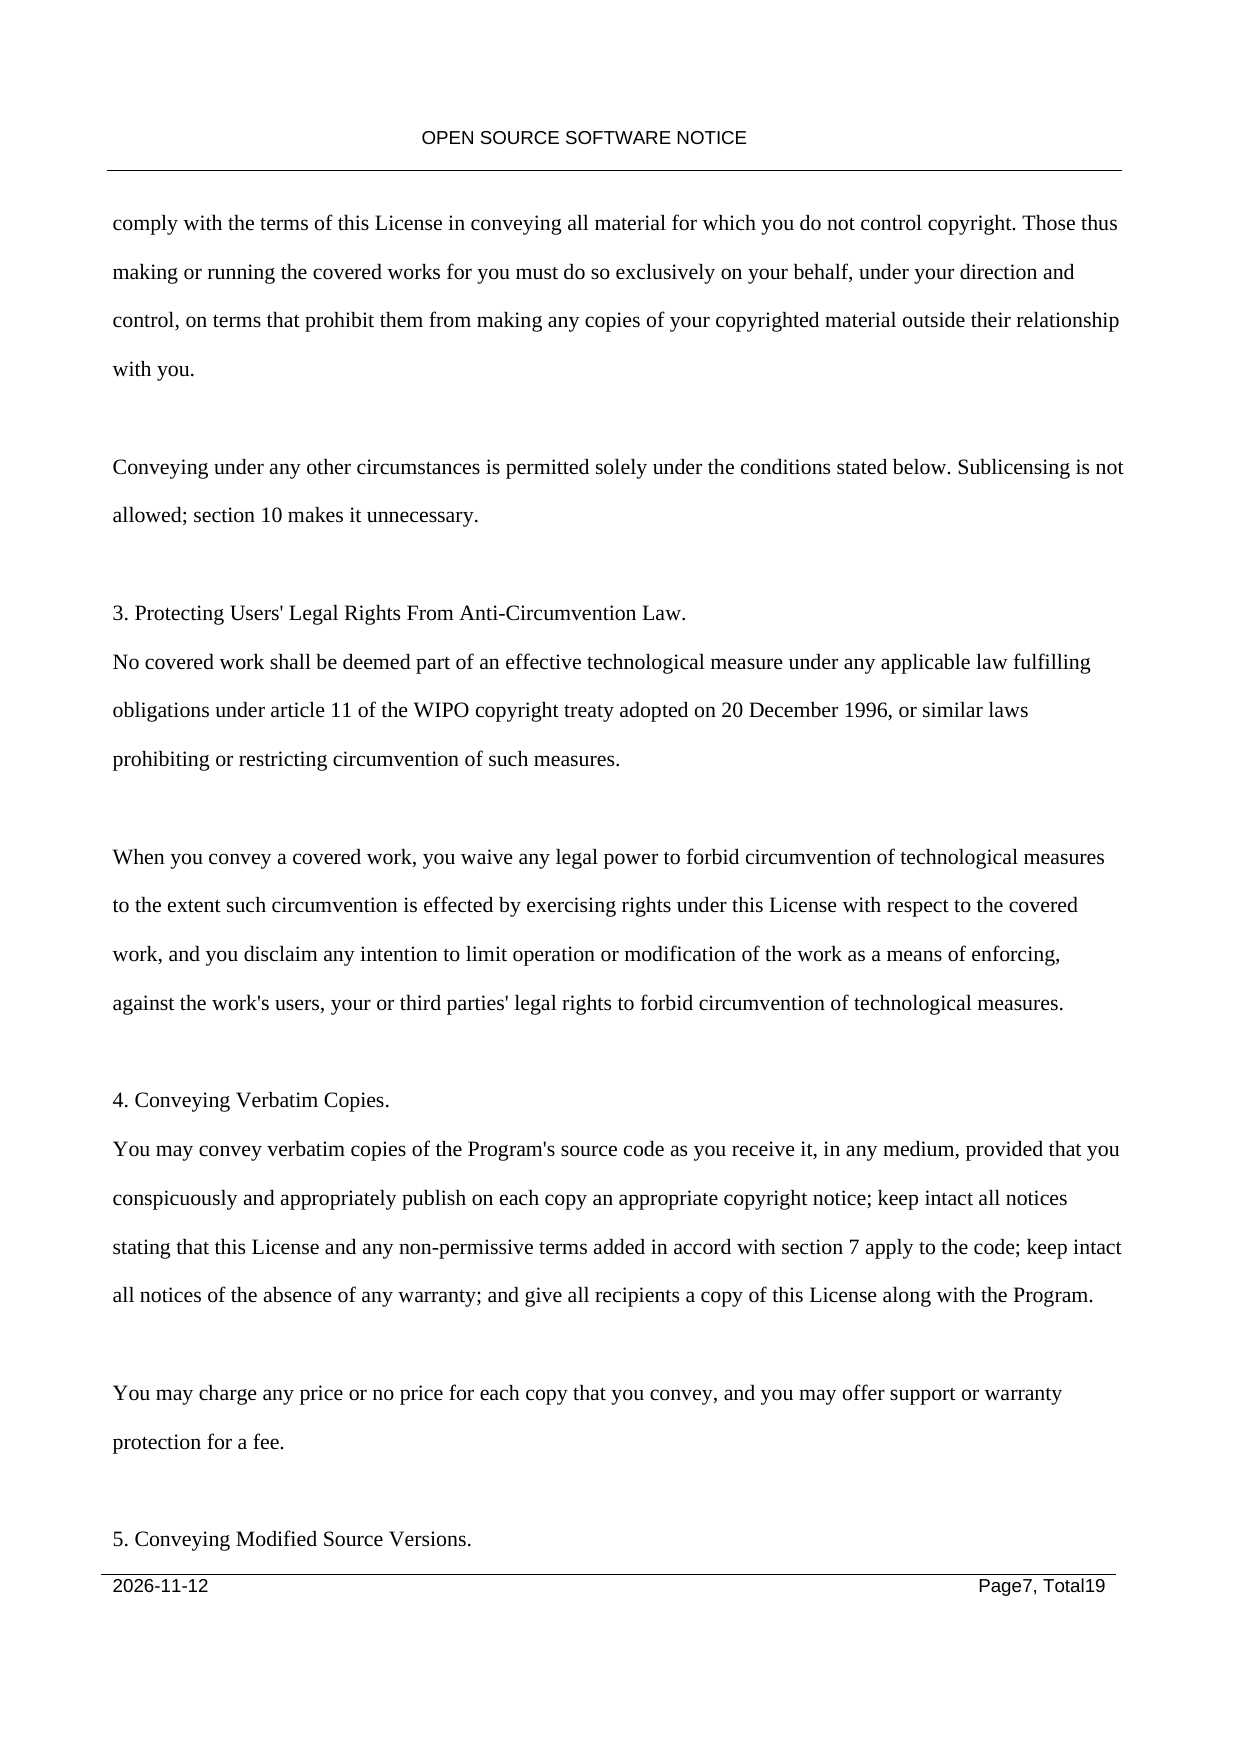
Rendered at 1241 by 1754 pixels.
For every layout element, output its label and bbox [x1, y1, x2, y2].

text [112, 206, 1128, 1555]
